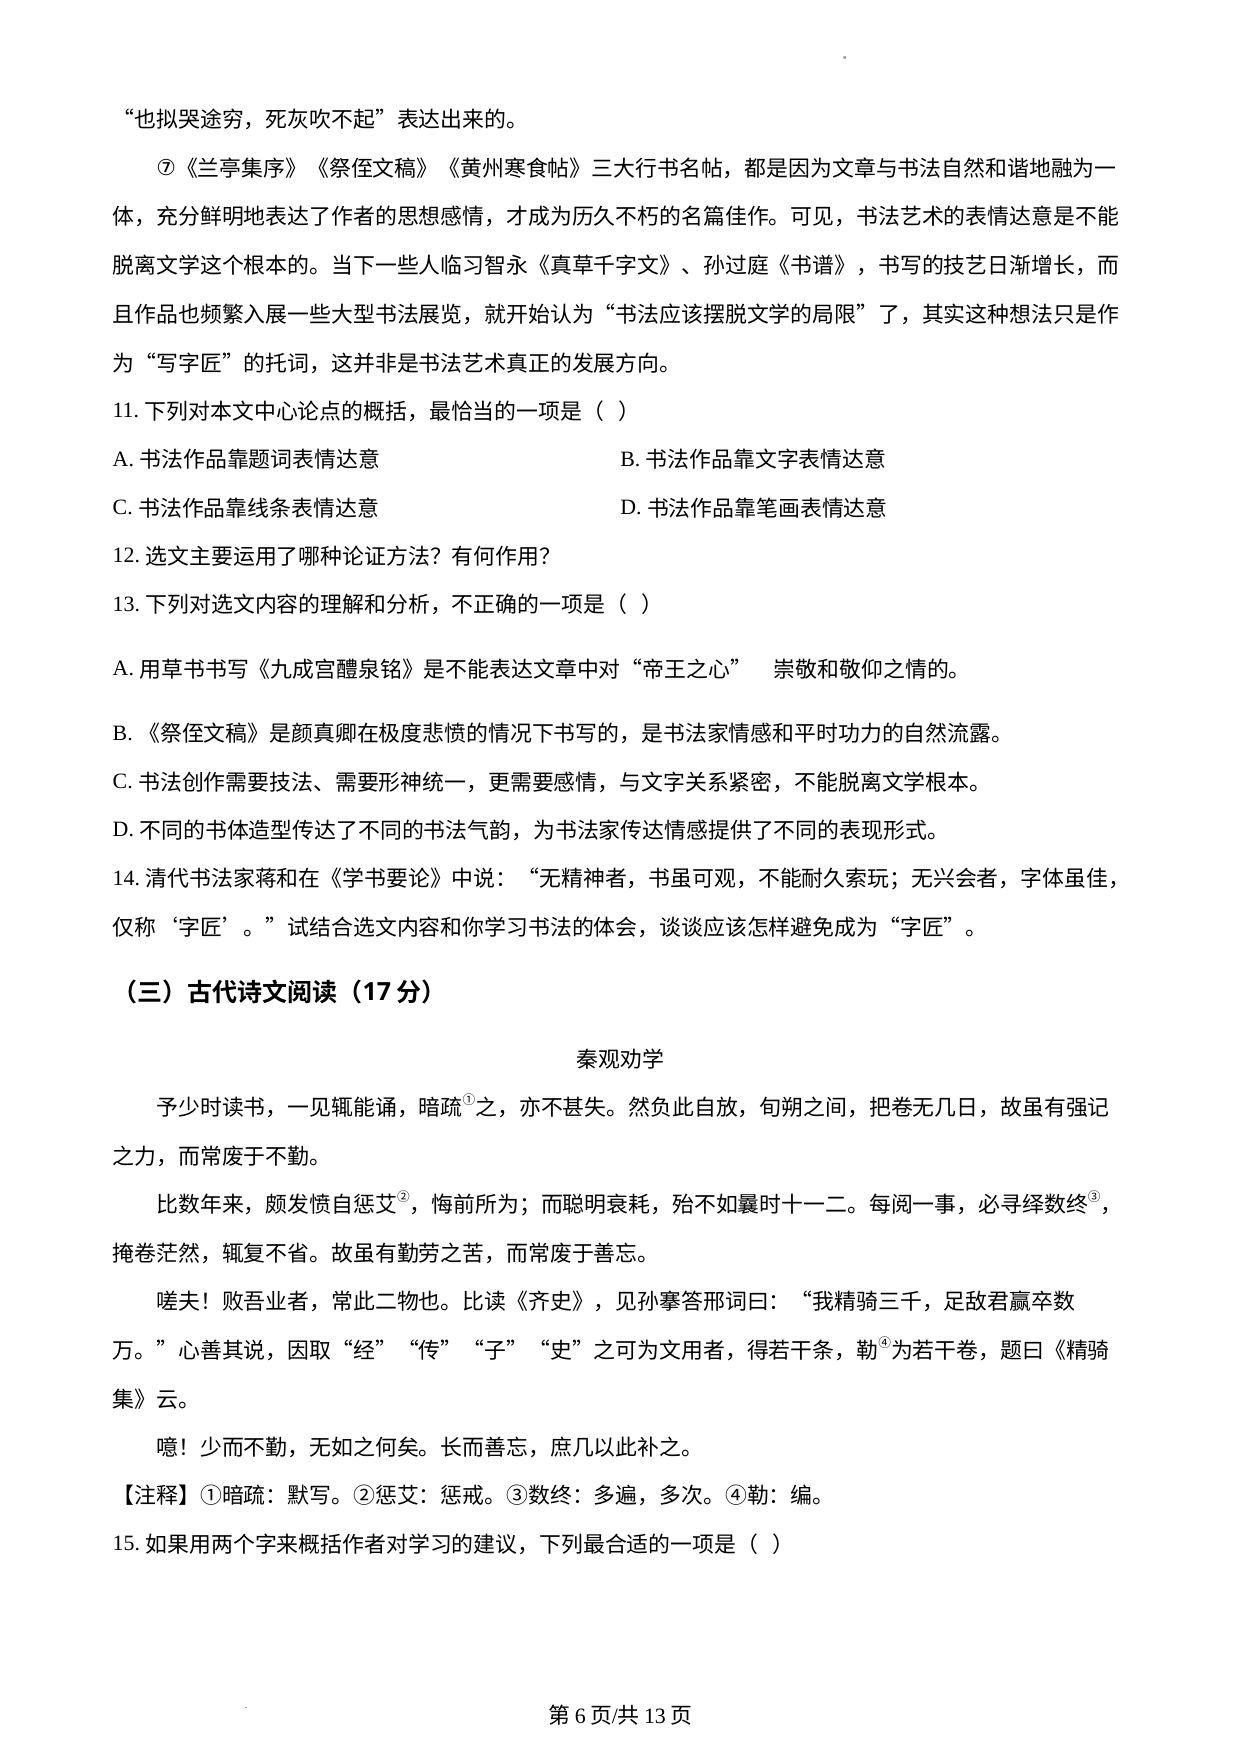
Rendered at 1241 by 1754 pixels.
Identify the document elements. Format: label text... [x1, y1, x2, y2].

text 11. 下列对本文中心论点的概括，最恰当的一项是（ ） [112, 393, 1128, 426]
text （三）古代诗文阅读（17分） [112, 958, 1128, 1023]
text 比数年来，颇发愤自惩艾②，悔前所为；而聪明衰耗，殆不如曩时十一二。每阅一事，必寻绎数终③，掩卷茫然，辄复不省。故虽有勤劳之苦，而常废于善忘。 [112, 1187, 1128, 1268]
text D. 不同的书体造型传达了不同的书法气韵，为书法家传达情感提供了不同的表现形式。 [112, 813, 1128, 845]
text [112, 102, 1128, 134]
text 13. 下列对选文内容的理解和分析，不正确的一项是（ ） [112, 587, 1128, 619]
text A. 用草书书写《九成宫醴泉铭》是不能表达文章中对“帝王之心”崇敬和敬仰之情的。 [112, 635, 1128, 700]
text 噫！少而不勤，无如之何矣。长而善忘，庶几以此补之。 [112, 1429, 1128, 1462]
text C. 书法作品靠线条表情达意 D. 书法作品靠笔画表情达意 [112, 490, 1128, 523]
text 14. 清代书法家蒋和在《学书要论》中说：“无精神者，书虽可观，不能耐久索玩；无兴会者，字体虽佳，仅称‘字匠’。”试结合选文内容和你学习书法的体会，谈谈应该怎样避免成为“字匠”。 [112, 861, 1128, 942]
text 予少时读书，一见辄能诵，暗疏①之，亦不甚失。然负此自放，旬朔之间，把卷无几日，故虽有强记之力，而常废于不勤。 [112, 1089, 1128, 1171]
text 【注释】①暗疏：默写。②惩艾：惩戒。③数终：多遍，多次。④勒：编。 [112, 1478, 1128, 1510]
text 嗟夫！败吾业者，常此二物也。比读《齐史》，见孙搴答邢词曰：“我精骑三千，足敌君赢卒数万。”心善其说，因取“经”“传”“子”“史”之可为文用者，得若干条，勒④为若干卷，题曰《精骑集》云。 [112, 1284, 1128, 1414]
text 秦观劝学 [112, 1041, 1128, 1074]
text 15. 如果用两个字来概括作者对学习的建议，下列最合适的一项是（ ） [112, 1526, 1128, 1559]
text A. 书法作品靠题词表情达意 B. 书法作品靠文字表情达意 [112, 442, 1128, 474]
text ⑦《兰亭集序》《祭侄文稿》《黄州寒食帖》三大行书名帖，都是因为文章与书法自然和谐地融为一体，充分鲜明地表达了作者的思想感情，才成为历久不朽的名篇佳作。可见，书法艺术的表情达意是不能脱离文学这个根本的。当下一些人临习智永《真草千字文》、孙过庭《书谱》，书写的技艺日渐增长，而且作品也频繁入展一些大型书法展览，就开始认为“书法应该摆脱文学的局限”了，其实这种想法只是作为“写字匠”的托词，这并非是书法艺术真正的发展方向。 [112, 150, 1128, 378]
text C. 书法创作需要技法、需要形神统一，更需要感情，与文字关系紧密，不能脱离文学根本。 [112, 764, 1128, 797]
text 12. 选文主要运用了哪种论证方法？有何作用？ [112, 538, 1128, 571]
text B. 《祭侄文稿》是颜真卿在极度悲愤的情况下书写的，是书法家情感和平时功力的自然流露。 [112, 716, 1128, 748]
